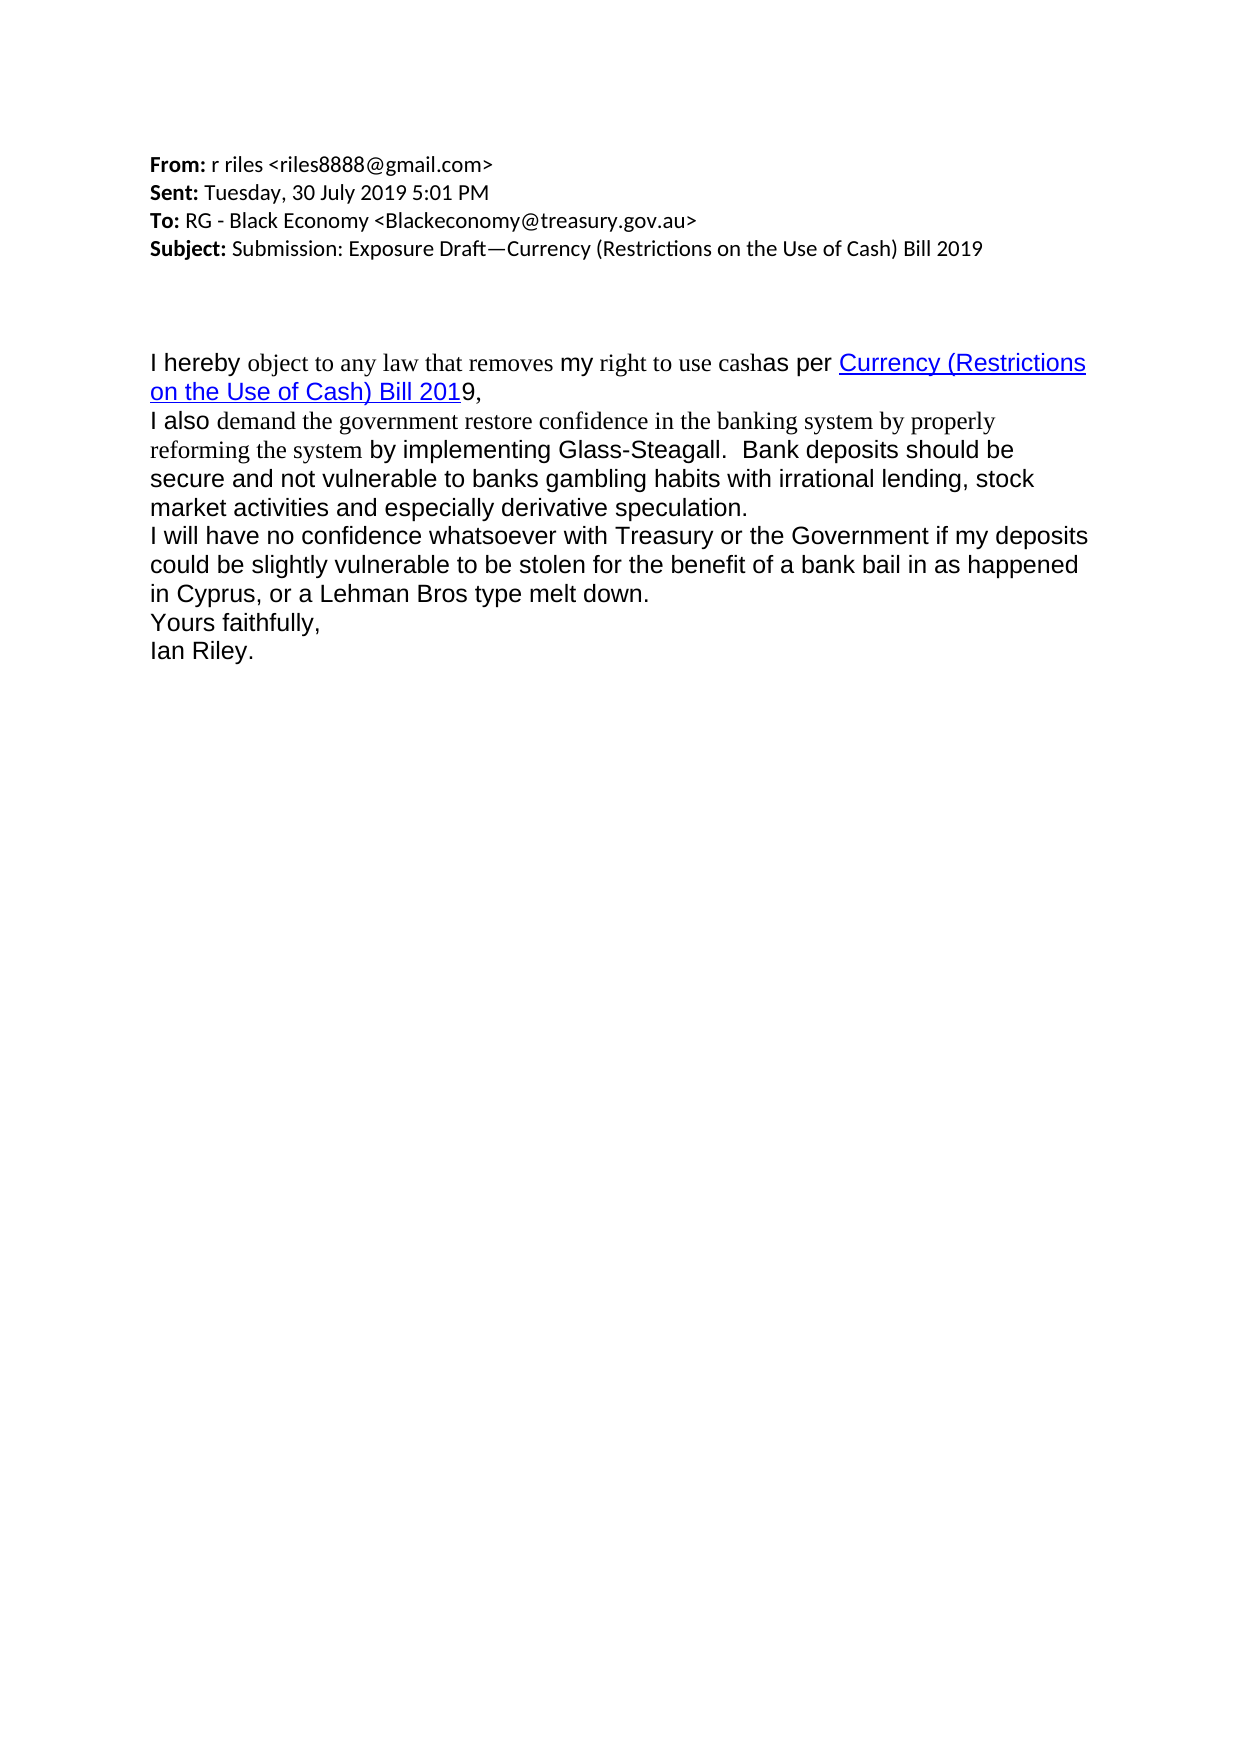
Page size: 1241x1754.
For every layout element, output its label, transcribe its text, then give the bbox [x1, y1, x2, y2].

text I hereby object to any law that removes my right to use cashas per Currency (Restrictions on the Use of Cash) Bill 2019, [150, 348, 1090, 406]
text Yours faithfully, [150, 607, 1090, 636]
text I will have no confidence whatsoever with Treasury or the Government if my deposits could be slightly vulnerable to be stolen for the benefit of a bank bail in as happened in Cyprus, or a Lehman Bros type melt down. [150, 521, 1090, 607]
text Ian Riley. [150, 636, 1090, 665]
text I also demand the government restore confidence in the banking system by properly reforming the system by implementing Glass-Steagall. Bank deposits should be secure and not vulnerable to banks gambling habits with irrational lending, stock market activities and especially derivative speculation. [150, 406, 1090, 521]
text From: r riles <riles8888@gmail.com> Sent: Tuesday, 30 July 2019 5:01 PM To: RG - Black Economy <Blackeconomy@treasury.gov.au> Subject: Submission: Exposure Draft—Currency (Restrictions on the Use of Cash) Bill 2019 [150, 150, 1090, 262]
